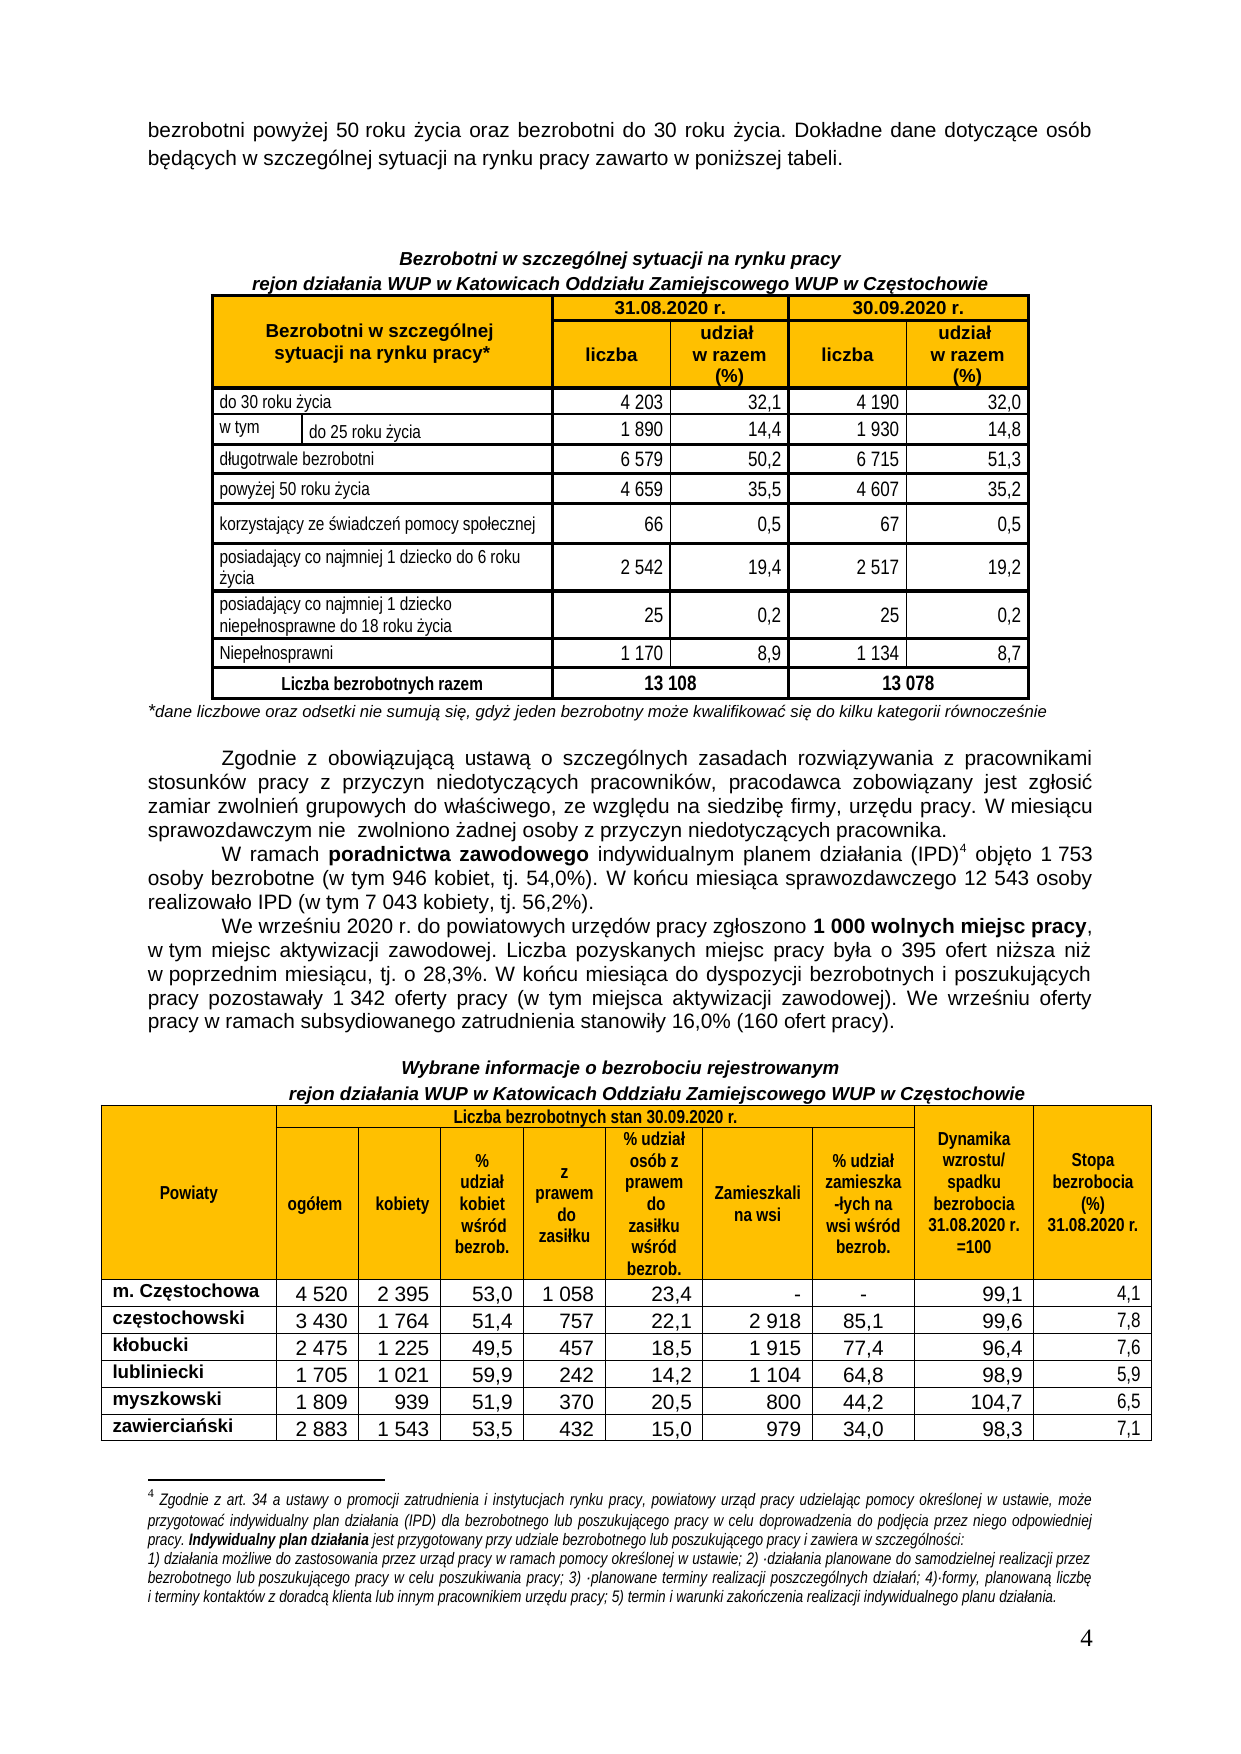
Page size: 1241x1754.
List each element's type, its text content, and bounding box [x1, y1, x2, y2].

table_cell 85,1 [813, 1307, 914, 1333]
table_cell % udział kobiet wśród bezrob. [441, 1128, 523, 1279]
table_cell 25 [554, 593, 669, 637]
table_cell 2 883 [277, 1415, 358, 1440]
table_cell 7,1 [1034, 1415, 1151, 1440]
table_cell 64,8 [813, 1361, 914, 1387]
table_cell 1 225 [359, 1334, 440, 1360]
table_cell długotrwale bezrobotni [214, 446, 551, 472]
table_cell 35,5 [671, 475, 787, 502]
table_cell 98,3 [915, 1415, 1033, 1440]
table_cell 49,5 [441, 1334, 523, 1360]
table_cell 53,0 [441, 1280, 523, 1306]
table_cell 939 [359, 1388, 440, 1413]
table_header Powiaty [102, 1106, 276, 1279]
table_cell 979 [703, 1415, 812, 1440]
table_cell 5,9 [1034, 1361, 1151, 1387]
table_cell 1 915 [703, 1334, 812, 1360]
table_cell 800 [703, 1388, 812, 1413]
table_cell % udział osób z prawem do zasiłku wśród bezrob. [606, 1128, 702, 1279]
table_cell 51,9 [441, 1388, 523, 1413]
table_cell Liczba bezrobotnych razem [214, 669, 551, 697]
table_cell kobiety [359, 1128, 440, 1279]
table_cell 1 809 [277, 1388, 358, 1413]
text rejon działania WUP w Katowicach Oddziału Zamiejscowego WUP w Częstochowie [148, 1083, 1093, 1104]
table_cell 67 [790, 505, 906, 542]
table_cell 1 170 [554, 640, 670, 666]
table_cell korzystający ze świadczeń pomocy społecznej [214, 505, 551, 542]
table_cell 1 058 [524, 1280, 605, 1306]
table_cell 22,1 [606, 1307, 702, 1333]
table_cell 4 520 [277, 1280, 358, 1306]
table_cell częstochowski [102, 1307, 276, 1333]
table_cell 34,0 [813, 1415, 914, 1440]
table_cell posiadający co najmniej 1 dziecko do 6 roku życia [214, 545, 551, 589]
table_cell 99,1 [915, 1280, 1033, 1306]
table_cell 370 [524, 1388, 605, 1413]
table_cell Zamieszkali na wsi [703, 1128, 812, 1279]
table_cell 1 764 [359, 1307, 440, 1333]
table_cell - [703, 1280, 812, 1306]
table_cell 44,2 [813, 1388, 914, 1413]
table_cell 2 542 [554, 545, 669, 589]
table_cell 20,5 [606, 1388, 702, 1413]
table_header 31.08.2020 r. [554, 297, 787, 319]
table_cell 2 475 [277, 1334, 358, 1360]
text Bezrobotni w szczególnej sytuacji na rynku pracy [148, 248, 1093, 269]
table_cell liczba [554, 322, 670, 386]
table_cell 51,3 [907, 446, 1027, 472]
table_cell 0,5 [907, 505, 1027, 542]
table_cell 25 [790, 593, 906, 637]
table_cell 6 579 [554, 446, 670, 472]
table_cell m. Częstochowa [102, 1280, 276, 1306]
table_cell % udział zamieszka-łych na wsi wśród bezrob. [813, 1128, 914, 1279]
table_cell 4 203 [554, 390, 670, 413]
table_cell udział w razem (%) [907, 322, 1027, 386]
text We wrześniu 2020 r. do powiatowych urzędów pracy zgłoszono 1 000 wolnych miejsc pracy, w tym miejsc aktywizacji zawodowej. Liczba pozyskanych miejsc pracy była o 395 ofert niższa niż w poprzednim miesiącu, tj. o 28,3%. W końcu miesiąca do dyspozycji bezrobotnych i poszukujących pracy pozostawały 1 342 oferty pracy (w tym miejsca aktywizacji zawodowej). We wrześniu oferty pracy w ramach subsydiowanego zatrudnienia stanowiły 16,0% (160 ofert pracy). [148, 913, 1093, 1033]
table_cell 1 104 [703, 1361, 812, 1387]
table_header Stopa bezrobocia (%) 31.08.2020 r. [1034, 1106, 1151, 1279]
table_cell posiadający co najmniej 1 dziecko niepełnosprawne do 18 roku życia [214, 593, 551, 637]
table_cell 18,5 [606, 1334, 702, 1360]
table_cell 32,1 [671, 390, 787, 413]
table_cell 3 430 [277, 1307, 358, 1333]
table_cell 96,4 [915, 1334, 1033, 1360]
table_cell 457 [524, 1334, 605, 1360]
table_cell 23,4 [606, 1280, 702, 1306]
table_cell 104,7 [915, 1388, 1033, 1413]
table_cell 4 607 [790, 475, 906, 502]
table_cell 51,4 [441, 1307, 523, 1333]
table_cell 59,9 [441, 1361, 523, 1387]
table_cell 4 659 [554, 475, 670, 502]
table_cell do 30 roku życia [214, 390, 551, 413]
table_cell 1 930 [790, 415, 906, 443]
table_cell 8,7 [907, 640, 1027, 666]
table_cell 98,9 [915, 1361, 1033, 1387]
table_cell 7,6 [1034, 1334, 1151, 1360]
table_cell 1 021 [359, 1361, 440, 1387]
table_cell z prawem do zasiłku [524, 1128, 605, 1279]
table_cell 2 395 [359, 1280, 440, 1306]
table_cell 242 [524, 1361, 605, 1387]
table_cell 2 517 [790, 545, 906, 589]
table_cell 14,4 [671, 415, 787, 443]
table_cell 6 715 [790, 446, 906, 472]
table_cell 99,6 [915, 1307, 1033, 1333]
table_cell 19,2 [907, 545, 1027, 589]
table_header Dynamika wzrostu/ spadku bezrobocia 31.08.2020 r. =100 [915, 1106, 1033, 1279]
table_cell 6,5 [1034, 1388, 1151, 1413]
table_cell myszkowski [102, 1388, 276, 1413]
table_cell 66 [554, 505, 670, 542]
table_cell 1 705 [277, 1361, 358, 1387]
table_header Liczba bezrobotnych stan 30.09.2020 r. [277, 1106, 914, 1127]
text rejon działania WUP w Katowicach Oddziału Zamiejscowego WUP w Częstochowie [148, 272, 1093, 294]
table_cell liczba [790, 322, 906, 386]
table_cell 14,8 [907, 415, 1027, 443]
table_cell - [813, 1280, 914, 1306]
table_cell Niepełnosprawni [214, 640, 551, 666]
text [148, 118, 1093, 170]
table_cell udział w razem (%) [671, 322, 787, 386]
table_cell 1 890 [554, 415, 670, 443]
table_cell w tym [214, 415, 301, 443]
table_cell 0,2 [671, 593, 787, 637]
table_cell 0,5 [671, 505, 787, 542]
table_cell 0,2 [907, 593, 1027, 637]
table_cell 2 918 [703, 1307, 812, 1333]
table_cell 77,4 [813, 1334, 914, 1360]
table_header Bezrobotni w szczególnej sytuacji na rynku pracy* [214, 297, 551, 386]
text *dane liczbowe oraz odsetki nie sumują się, gdyż jeden bezrobotny może kwalifikować się do kilku kategorii równocześnie [148, 700, 1093, 722]
text Zgodnie z obowiązującą ustawą o szczególnych zasadach rozwiązywania z pracownikami stosunków pracy z przyczyn niedotyczących pracowników, pracodawca zobowiązany jest zgłosić zamiar zwolnień grupowych do właściwego, ze względu na siedzibę firmy, urzędu pracy. W miesiącu sprawozdawczym nie zwolniono żadnej osoby z przyczyn niedotyczących pracownika. [148, 746, 1093, 842]
table_cell 4,1 [1034, 1280, 1151, 1306]
table_cell 1 543 [359, 1415, 440, 1440]
table_cell do 25 roku życia [303, 415, 551, 443]
text W ramach poradnictwa zawodowego indywidualnym planem działania (IPD) objęto 1 753 osoby bezrobotne (w tym 946 kobiet, tj. 54,0%). W końcu miesiąca sprawozdawczego 12 543 osoby realizowało IPD (w tym 7 043 kobiety, tj. 56,2%). [148, 842, 1093, 913]
table_cell 8,9 [671, 640, 787, 666]
table_cell 1 134 [790, 640, 906, 666]
table_cell zawierciański [102, 1415, 276, 1440]
table_cell 4 190 [790, 390, 906, 413]
table_cell 50,2 [671, 446, 787, 472]
table_cell 32,0 [907, 390, 1027, 413]
table_cell ogółem [277, 1128, 358, 1279]
table_cell 13 078 [790, 669, 1027, 697]
table_cell powyżej 50 roku życia [214, 475, 551, 502]
table_header 30.09.2020 r. [790, 297, 1027, 319]
table_cell 53,5 [441, 1415, 523, 1440]
table_cell 13 108 [554, 669, 787, 697]
table_cell lubliniecki [102, 1361, 276, 1387]
text Wybrane informacje o bezrobociu rejestrowanym [148, 1057, 1093, 1079]
table_cell 15,0 [606, 1415, 702, 1440]
table_cell 757 [524, 1307, 605, 1333]
table_cell 432 [524, 1415, 605, 1440]
table_cell 35,2 [907, 475, 1027, 502]
table_cell 7,8 [1034, 1307, 1151, 1333]
table_cell 14,2 [606, 1361, 702, 1387]
table_cell kłobucki [102, 1334, 276, 1360]
table_cell 19,4 [671, 545, 787, 589]
